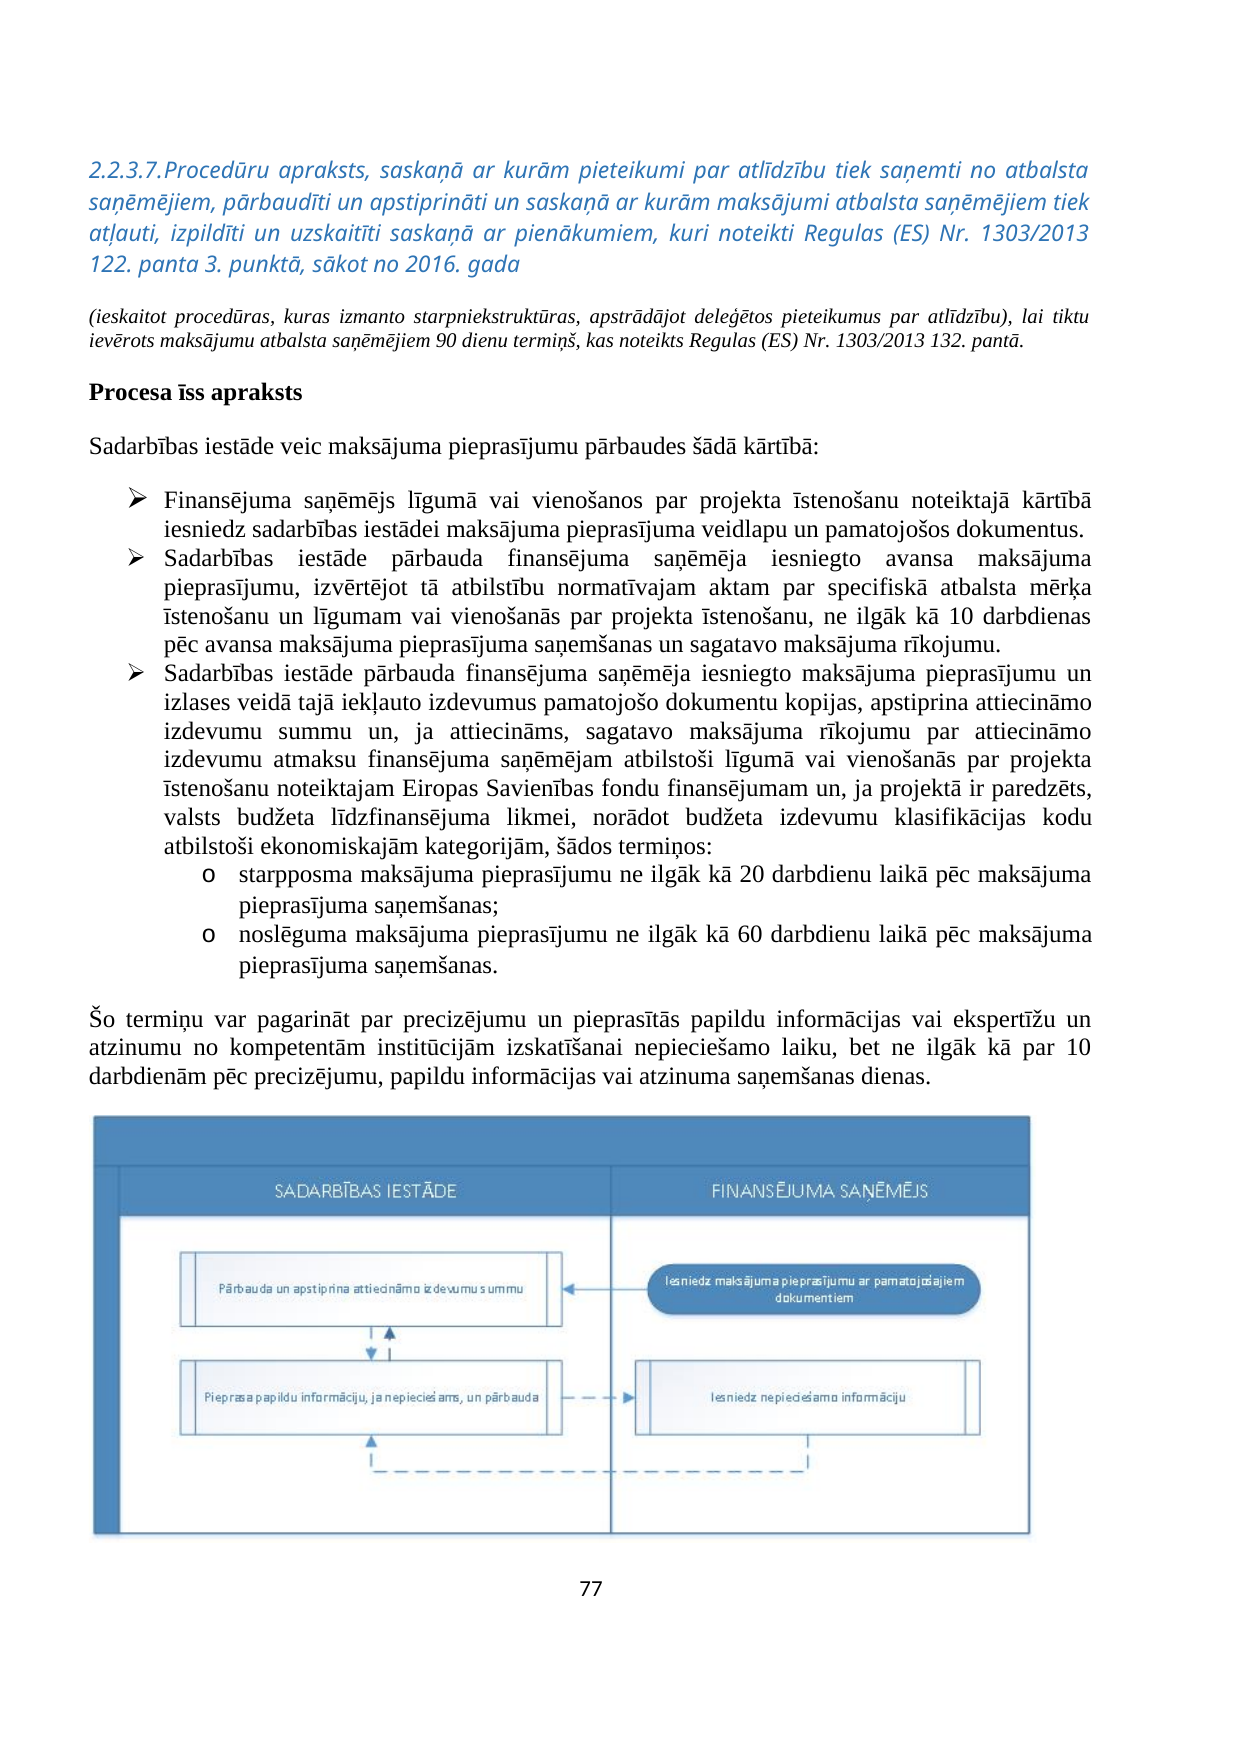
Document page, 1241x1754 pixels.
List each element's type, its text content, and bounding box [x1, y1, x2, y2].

list noslēguma maksājuma pieprasījumu ne ilgāk kā 60 darbdienu laikā pēc maksājuma pieprasījuma saņemšanas. [201, 919, 1093, 979]
text (ieskaitot procedūras, kuras izmanto starpniekstruktūras, apstrādājot deleģētos pieteikumus par atlīdzību), lai tiktu ievērots maksājumu atbalsta saņēmējiem 90 dienu termiņš, kas noteikts Regulas (ES) Nr. 1303/2013 132. pantā. [89, 304, 1093, 352]
subtitle 2.2.3.7. Procedūru apraksts, saskaņā ar kurām pieteikumi par atlīdzību tiek saņemti no atbalsta saņēmējiem, pārbaudīti un apstiprināti un saskaņā ar kurām maksājumi atbalsta saņēmējiem tiek atļauti, izpildīti un uzskaitīti saskaņā ar pienākumiem, kuri noteikti Regulas (ES) Nr. 1303/2013 122. panta 3. punktā, sākot no 2016. gada [89, 154, 1093, 279]
text Šo termiņu var pagarināt par precizējumu un pieprasītās papildu informācijas vai ekspertīžu un atzinumu no kompetentām institūcijām izskatīšanai nepieciešamo laiku, bet ne ilgāk kā par 10 darbdienām pēc precizējumu, papildu informācijas vai atzinuma saņemšanas dienas. [89, 1004, 1093, 1090]
picture [88, 1115, 1037, 1543]
list starpposma maksājuma pieprasījumu ne ilgāk kā 20 darbdienu laikā pēc maksājuma pieprasījuma saņemšanas; [201, 859, 1093, 919]
list Sadarbības iestāde pārbauda finansējuma saņēmēja iesniegto avansa maksājuma pieprasījumu, izvērtējot tā atbilstību normatīvajam aktam par specifiskā atbalsta mērķa īstenošanu un līgumam vai vienošanās par projekta īstenošanu, ne ilgāk kā 10 darbdienas pēc avansa maksājuma pieprasījuma saņemšanas un sagatavo maksājuma rīkojumu. [126, 543, 1093, 658]
text Procesa īss apraksts [89, 377, 1093, 406]
list Sadarbības iestāde pārbauda finansējuma saņēmēja iesniegto maksājuma pieprasījumu un izlases veidā tajā iekļauto izdevumus pamatojošo dokumentu kopijas, apstiprina attiecināmo izdevumu summu un, ja attiecināms, sagatavo maksājuma rīkojumu par attiecināmo izdevumu atmaksu finansējuma saņēmējam atbilstoši līgumā vai vienošanās par projekta īstenošanu noteiktajam Eiropas Savienības fondu finansējumam un, ja projektā ir paredzēts, valsts budžeta līdzfinansējuma likmei, norādot budžeta izdevumu klasifikācijas kodu atbilstoši ekonomiskajām kategorijām, šādos termiņos: [126, 658, 1093, 859]
list Finansējuma saņēmējs līgumā vai vienošanos par projekta īstenošanu noteiktajā kārtībā iesniedz sadarbības iestādei maksājuma pieprasījuma veidlapu un pamatojošos dokumentus. [126, 485, 1093, 543]
text Sadarbības iestāde veic maksājuma pieprasījumu pārbaudes šādā kārtībā: [89, 431, 1093, 460]
